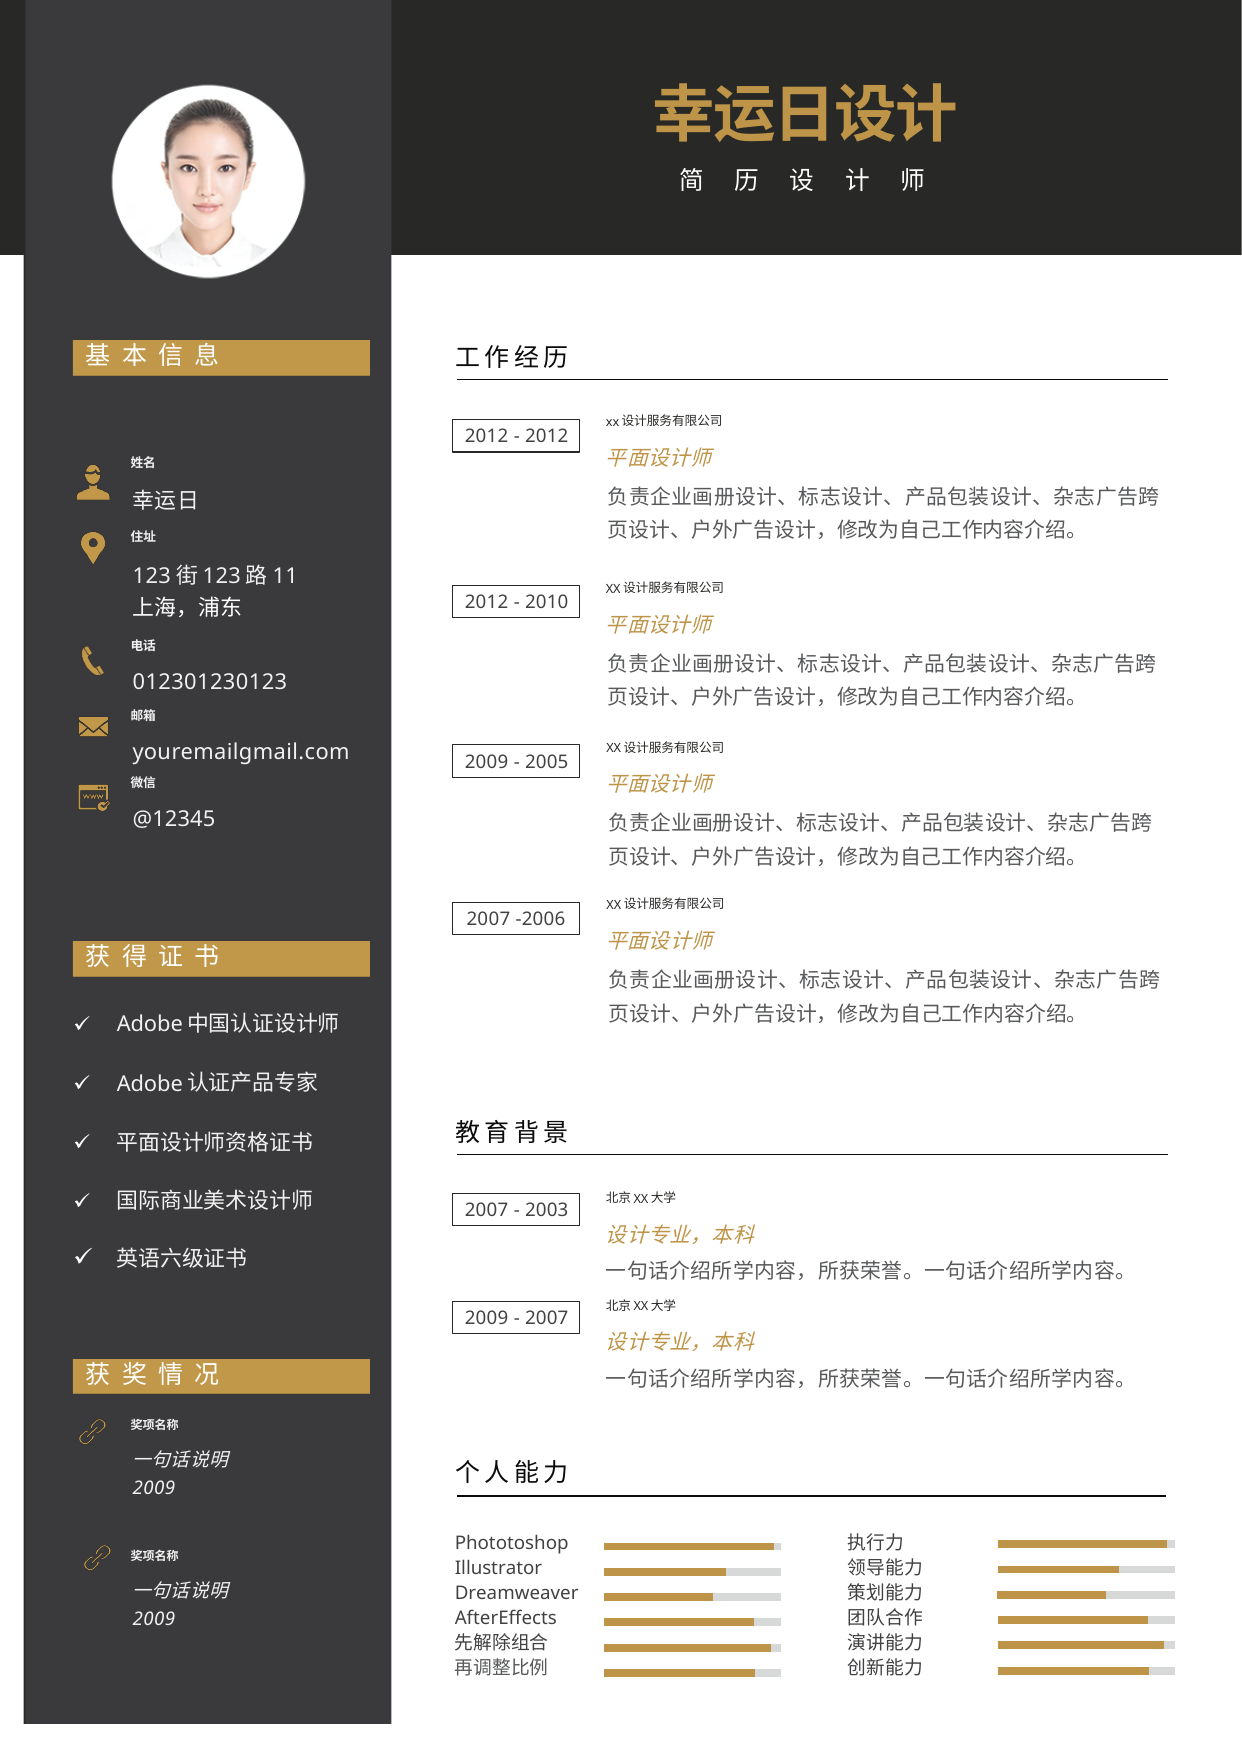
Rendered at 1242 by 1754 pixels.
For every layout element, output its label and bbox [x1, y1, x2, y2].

picture [23, 0, 392, 1724]
